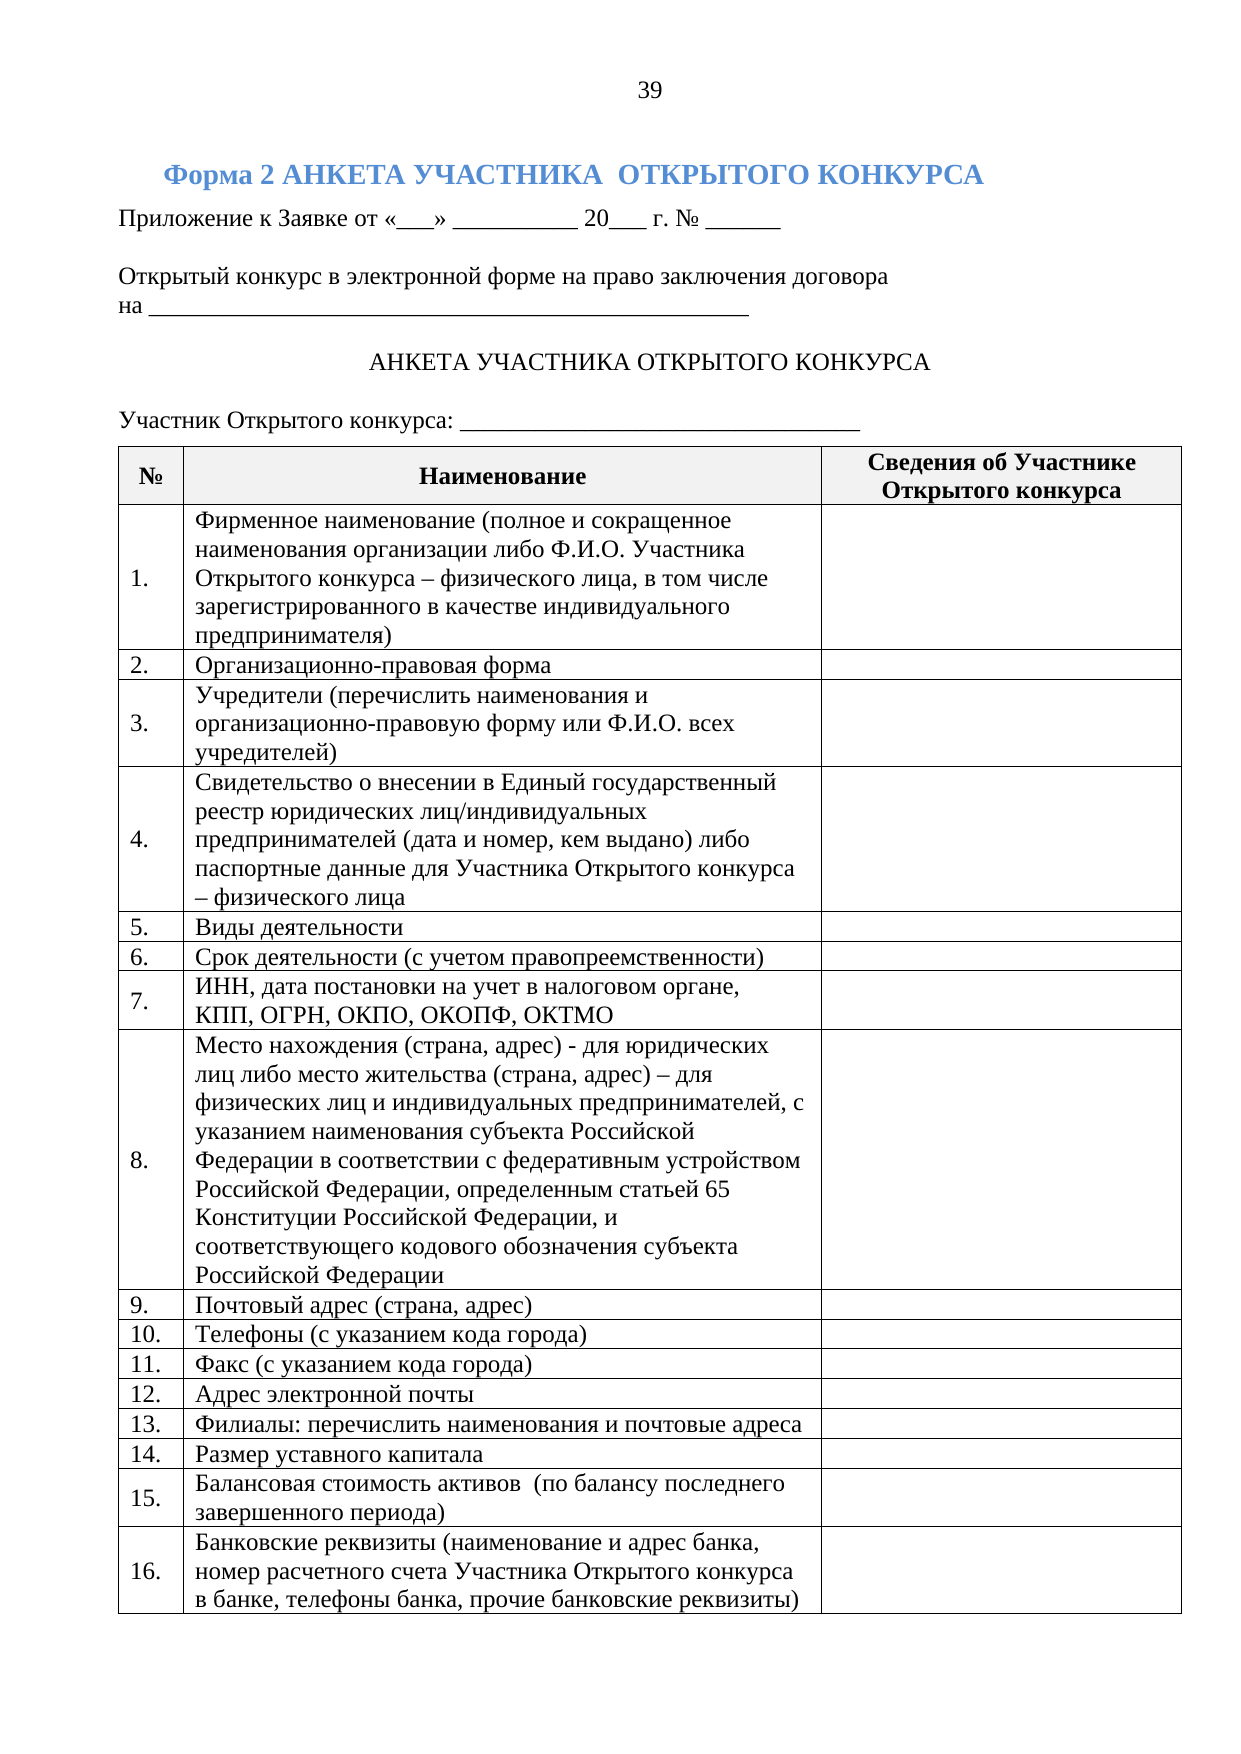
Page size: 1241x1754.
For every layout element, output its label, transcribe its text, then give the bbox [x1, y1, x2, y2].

table_cell Виды деятельности [184, 912, 821, 941]
text Участник Открытого конкурса: ________________________________ [118, 405, 1181, 433]
table_cell Учредители (перечислить наименования и организационно-правовую форму или Ф.И.О. всех учредителей) [184, 680, 821, 766]
table_cell Срок деятельности (с учетом правопреемственности) [184, 942, 821, 970]
table_cell [822, 680, 1181, 766]
table_cell Телефоны (с указанием кода города) [184, 1320, 821, 1348]
table_cell Свидетельство о внесении в Единый государственный реестр юридических лиц/индивидуальных предпринимателей (дата и номер, кем выдано) либо паспортные данные для Участника Открытого конкурса – физического лица [184, 767, 821, 911]
table_cell [822, 971, 1181, 1029]
table_header Наименование [184, 447, 821, 504]
table_cell 3. [119, 680, 183, 766]
table_cell 1. [119, 505, 183, 649]
table_cell [822, 1030, 1181, 1289]
table_header Сведения об Участнике Открытого конкурса [822, 447, 1181, 504]
table_cell Фирменное наименование (полное и сокращенное наименования организации либо Ф.И.О. Участника Открытого конкурса – физического лица, в том числе зарегистрированного в качестве индивидуального предпринимателя) [184, 505, 821, 649]
table_cell [822, 1409, 1181, 1438]
table_cell [822, 505, 1181, 649]
table_cell [822, 650, 1181, 679]
text Форма 2 АНКЕТА УЧАСТНИКА ОТКРЫТОГО КОНКУРСА [163, 157, 1181, 191]
table_cell [822, 942, 1181, 970]
table_cell 7. [119, 971, 183, 1029]
table_cell 9. [119, 1290, 183, 1318]
table_cell [822, 1527, 1181, 1613]
table_cell 4. [119, 767, 183, 911]
table_cell 10. [119, 1320, 183, 1348]
table_cell 16. [119, 1527, 183, 1613]
table_cell Балансовая стоимость активов (по балансу последнего завершенного периода) [184, 1469, 821, 1526]
table_cell 6. [119, 942, 183, 970]
table_cell 12. [119, 1379, 183, 1408]
table_cell 11. [119, 1349, 183, 1378]
table_cell 14. [119, 1439, 183, 1467]
text на ________________________________________________ [118, 290, 1181, 318]
table_cell Факс (с указанием кода города) [184, 1349, 821, 1378]
table_cell Адрес электронной почты [184, 1379, 821, 1408]
table_cell Место нахождения (страна, адрес) - для юридических лиц либо место жительства (страна, адрес) – для физических лиц и индивидуальных предпринимателей, с указанием наименования субъекта Российской Федерации в соответствии с федеративным устройством Российской Федерации, определенным статьей 65 Конституции Российской Федерации, и соответствующего кодового обозначения субъекта Российской Федерации [184, 1030, 821, 1289]
table_header № [119, 447, 183, 504]
text АНКЕТА УЧАСТНИКА ОТКРЫТОГО КОНКУРСА [118, 347, 1181, 376]
table_cell [822, 1439, 1181, 1467]
table_cell [822, 1320, 1181, 1348]
table_cell 13. [119, 1409, 183, 1438]
table_cell [822, 912, 1181, 941]
table_cell [822, 1349, 1181, 1378]
text Приложение к Заявке от «___» __________ 20___ г. № ______ [118, 203, 1181, 232]
table_cell Размер уставного капитала [184, 1439, 821, 1467]
table_cell 5. [119, 912, 183, 941]
table_cell Филиалы: перечислить наименования и почтовые адреса [184, 1409, 821, 1438]
table_cell [822, 1379, 1181, 1408]
table_cell Почтовый адрес (страна, адрес) [184, 1290, 821, 1318]
text Открытый конкурс в электронной форме на право заключения договора [118, 261, 1181, 290]
table_cell ИНН, дата постановки на учет в налоговом органе, КПП, ОГРН, ОКПО, ОКОПФ, ОКТМО [184, 971, 821, 1029]
table_cell 15. [119, 1469, 183, 1526]
table_cell Организационно-правовая форма [184, 650, 821, 679]
table_cell [822, 1290, 1181, 1318]
table_cell Банковские реквизиты (наименование и адрес банка, номер расчетного счета Участника Открытого конкурса в банке, телефоны банка, прочие банковские реквизиты) [184, 1527, 821, 1613]
table_cell 2. [119, 650, 183, 679]
table_cell 8. [119, 1030, 183, 1289]
table_cell [822, 767, 1181, 911]
table_cell [822, 1469, 1181, 1526]
